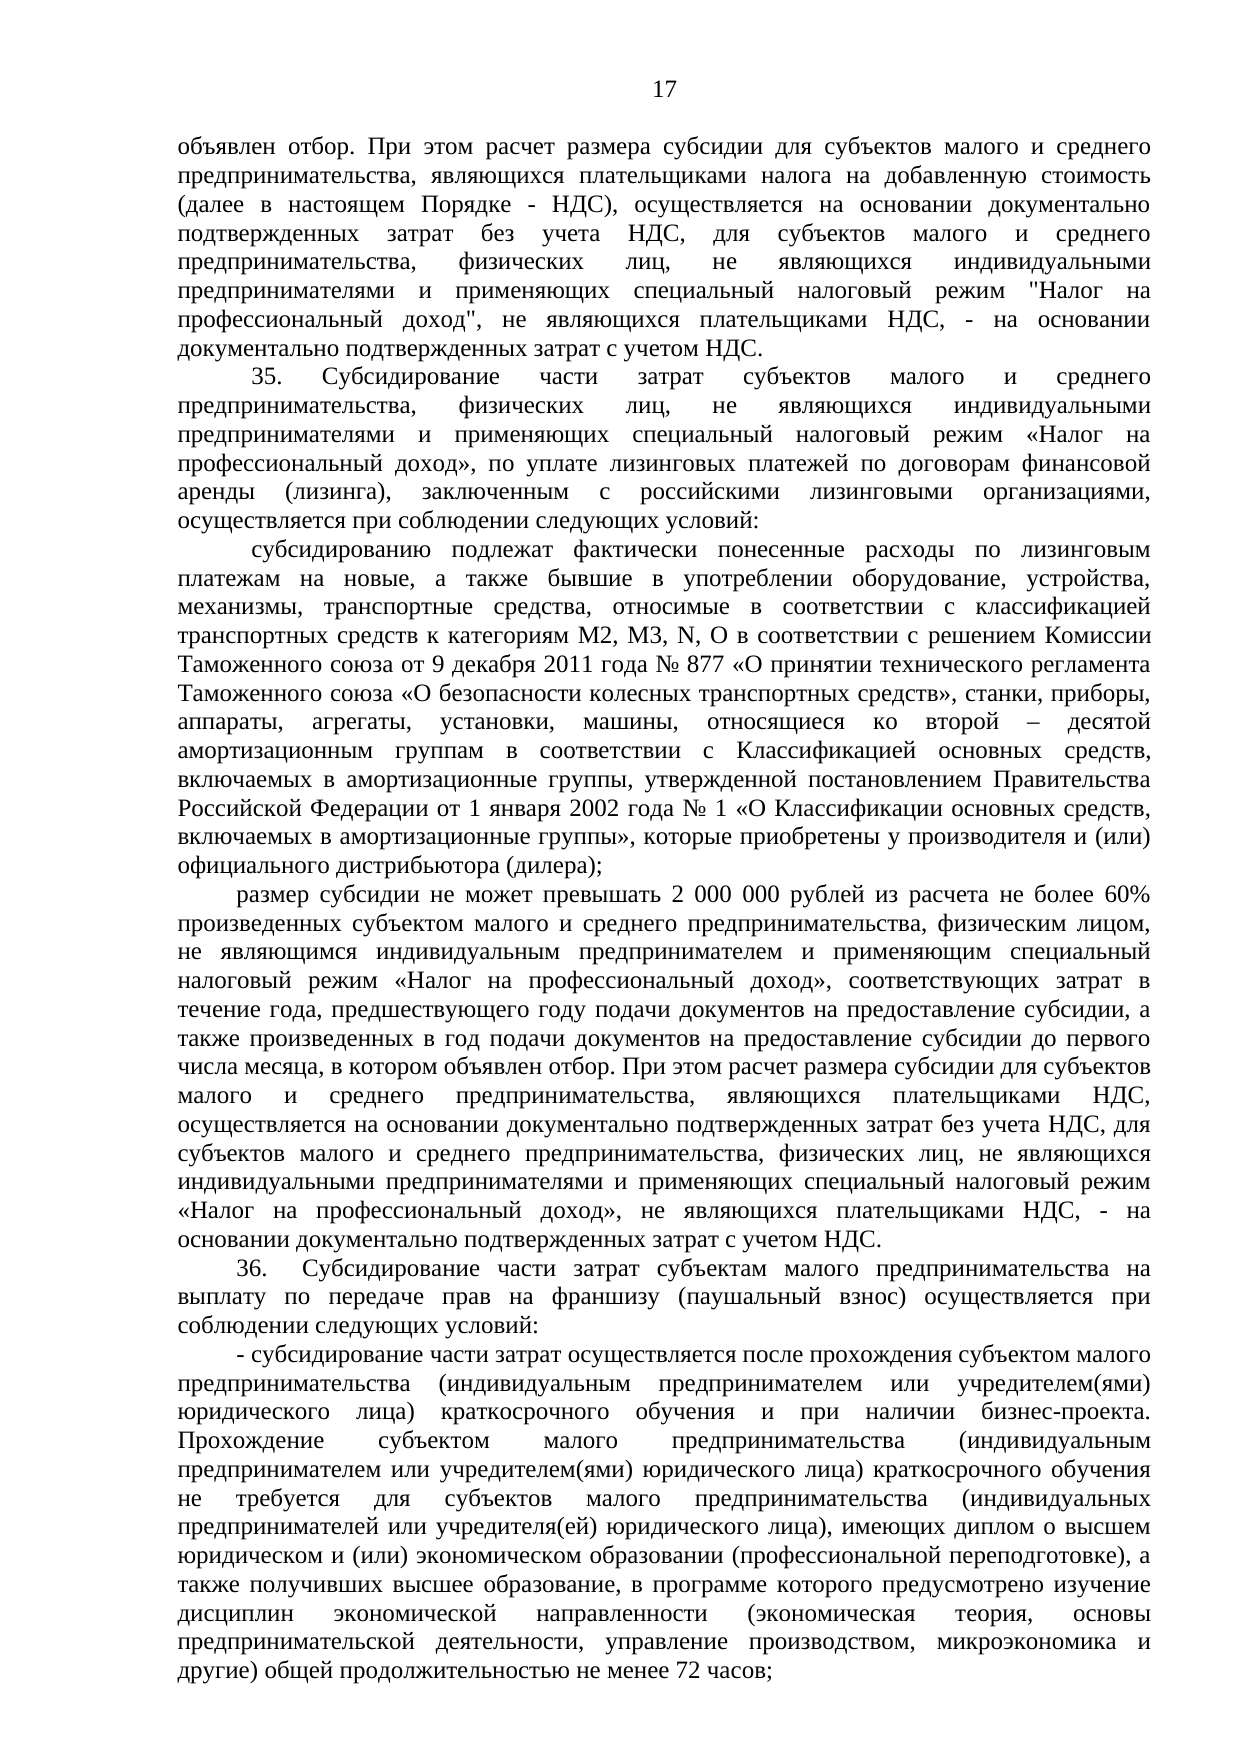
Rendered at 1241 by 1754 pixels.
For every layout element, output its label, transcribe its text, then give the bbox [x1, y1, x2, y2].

text субсидированию подлежат фактически понесенные расходы по лизинговым платежам на новые, а также бывшие в употреблении оборудование, устройства, механизмы, транспортные средства, относимые в соответствии с классификацией транспортных средств к категориям М2, М3, N, О в соответствии с решением Комиссии Таможенного союза от 9 декабря 2011 года № 877 «О принятии технического регламента Таможенного союза «О безопасности колесных транспортных средств», станки, приборы, аппараты, агрегаты, установки, машины, относящиеся ко второй – десятой амортизационным группам в соответствии с Классификацией основных средств, включаемых в амортизационные группы, утвержденной постановлением Правительства Российской Федерации от 1 января 2002 года № 1 «О Классификации основных средств, включаемых в амортизационные группы», которые приобретены у производителя и (или) официального дистрибьютора (дилера); [177, 534, 1152, 879]
text 35. Субсидирование части затрат субъектов малого и среднего предпринимательства, физических лиц, не являющихся индивидуальными предпринимателями и применяющих специальный налоговый режим «Налог на профессиональный доход», по уплате лизинговых платежей по договорам финансовой аренды (лизинга), заключенным с российскими лизинговыми организациями, осуществляется при соблюдении следующих условий: [177, 361, 1152, 534]
text размер субсидии не может превышать 2 000 000 рублей из расчета не более 60% произведенных субъектом малого и среднего предпринимательства, физическим лицом, не являющимся индивидуальным предпринимателем и применяющим специальный налоговый режим «Налог на профессиональный доход», соответствующих затрат в течение года, предшествующего году подачи документов на предоставление субсидии, а также произведенных в год подачи документов на предоставление субсидии до первого числа месяца, в котором объявлен отбор. При этом расчет размера субсидии для субъектов малого и среднего предпринимательства, являющихся плательщиками НДС, осуществляется на основании документально подтвержденных затрат без учета НДС, для субъектов малого и среднего предпринимательства, физических лиц, не являющихся индивидуальными предпринимателями и применяющих специальный налоговый режим «Налог на профессиональный доход», не являющихся плательщиками НДС, - на основании документально подтвержденных затрат с учетом НДС. [177, 879, 1152, 1253]
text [177, 131, 1152, 361]
text 36. Субсидирование части затрат субъектам малого предпринимательства на выплату по передаче прав на франшизу (паушальный взнос) осуществляется при соблюдении следующих условий: [177, 1253, 1152, 1339]
text - субсидирование части затрат осуществляется после прохождения субъектом малого предпринимательства (индивидуальным предпринимателем или учредителем(ями) юридического лица) краткосрочного обучения и при наличии бизнес-проекта. Прохождение субъектом малого предпринимательства (индивидуальным предпринимателем или учредителем(ями) юридического лица) краткосрочного обучения не требуется для субъектов малого предпринимательства (индивидуальных предпринимателей или учредителя(ей) юридического лица), имеющих диплом о высшем юридическом и (или) экономическом образовании (профессиональной переподготовке), а также получивших высшее образование, в программе которого предусмотрено изучение дисциплин экономической направленности (экономическая теория, основы предпринимательской деятельности, управление производством, микроэкономика и другие) общей продолжительностью не менее 72 часов; [177, 1339, 1152, 1684]
